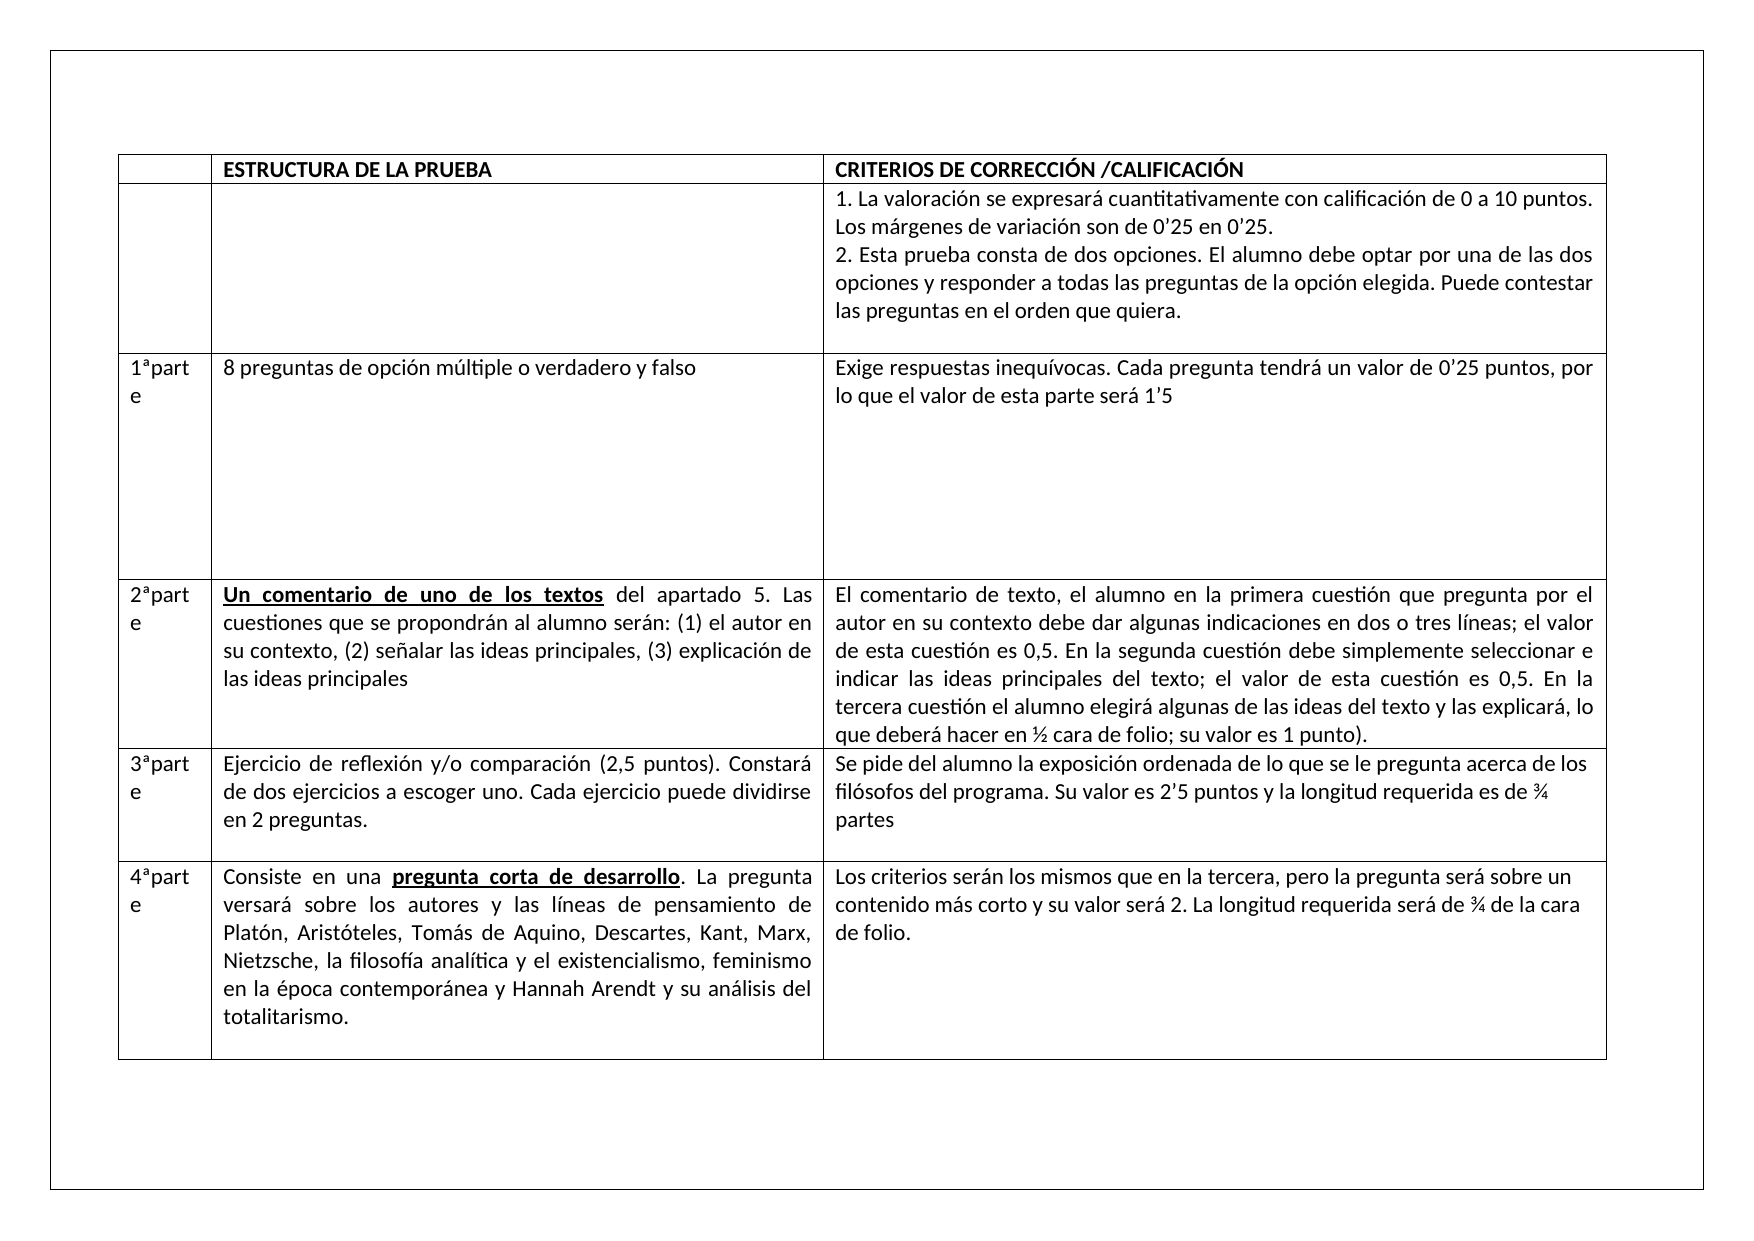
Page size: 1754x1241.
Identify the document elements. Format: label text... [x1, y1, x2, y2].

table_cell 8 preguntas de opción múltiple o verdadero y falso [212, 354, 823, 579]
table_cell Un comentario de uno de los textos del apartado 5. Las cuestiones que se propondrán al alumno serán: (1) el autor en su contexto, (2) señalar las ideas principales, (3) explicación de las ideas principales [212, 580, 823, 748]
table_cell Ejercicio de reflexión y/o comparación (2,5 puntos). Constará de dos ejercicios a escoger uno. Cada ejercicio puede dividirse en 2 preguntas. [212, 749, 823, 861]
table_cell Los criterios serán los mismos que en la tercera, pero la pregunta será sobre un contenido más corto y su valor será 2. La longitud requerida será de ¾ de la cara de folio. [824, 862, 1606, 1058]
table_cell 2ªparte [119, 580, 211, 748]
table_header ESTRUCTURA DE LA PRUEBA [212, 155, 823, 183]
table_header CRITERIOS DE CORRECCIÓN /CALIFICACIÓN [824, 155, 1606, 183]
table_cell 1ªparte [119, 354, 211, 579]
table_cell El comentario de texto, el alumno en la primera cuestión que pregunta por el autor en su contexto debe dar algunas indicaciones en dos o tres líneas; el valor de esta cuestión es 0,5. En la segunda cuestión debe simplemente seleccionar e indicar las ideas principales del texto; el valor de esta cuestión es 0,5. En la tercera cuestión el alumno elegirá algunas de las ideas del texto y las explicará, lo que deberá hacer en ½ cara de folio; su valor es 1 punto). [824, 580, 1606, 748]
table_cell Se pide del alumno la exposición ordenada de lo que se le pregunta acerca de los filósofos del programa. Su valor es 2’5 puntos y la longitud requerida es de ¾ partes [824, 749, 1606, 861]
table_cell 3ªparte [119, 749, 211, 861]
table_cell 4ªparte [119, 862, 211, 1058]
table_header [119, 155, 211, 183]
table_cell [119, 184, 211, 352]
table_cell Consiste en una pregunta corta de desarrollo. La pregunta versará sobre los autores y las líneas de pensamiento de Platón, Aristóteles, Tomás de Aquino, Descartes, Kant, Marx, Nietzsche, la filosofía analítica y el existencialismo, feminismo en la época contemporánea y Hannah Arendt y su análisis del totalitarismo. [212, 862, 823, 1058]
table_cell Exige respuestas inequívocas. Cada pregunta tendrá un valor de 0’25 puntos, por lo que el valor de esta parte será 1’5 [824, 354, 1606, 579]
table_cell 1. La valoración se expresará cuantitativamente con calificación de 0 a 10 puntos. Los márgenes de variación son de 0’25 en 0’25. 2. Esta prueba consta de dos opciones. El alumno debe optar por una de las dos opciones y responder a todas las preguntas de la opción elegida. Puede contestar las preguntas en el orden que quiera. [824, 184, 1606, 352]
table_cell [212, 184, 823, 352]
